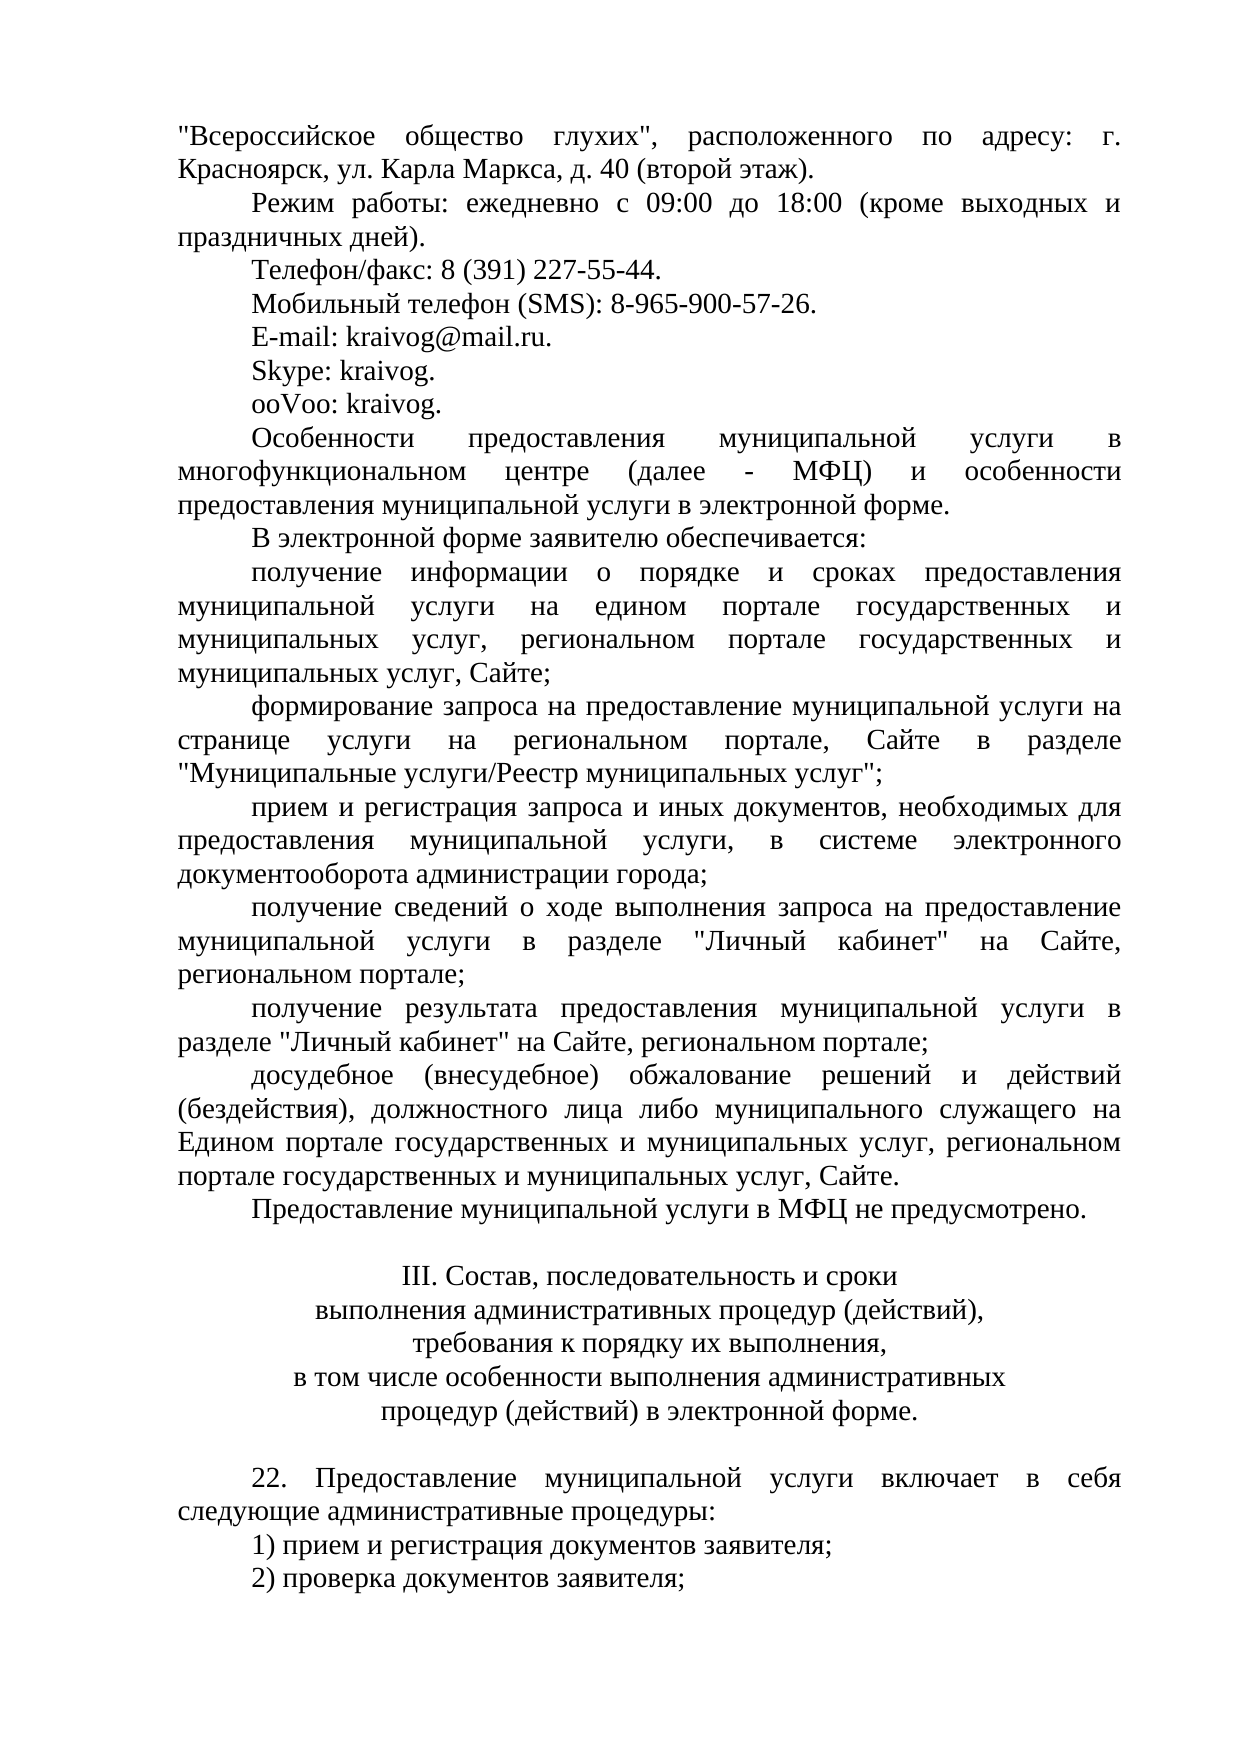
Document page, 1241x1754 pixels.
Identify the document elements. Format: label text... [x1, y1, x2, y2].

text Телефон/факс: 8 (391) 227-55-44. [177, 252, 1122, 286]
text 2) проверка документов заявителя; [177, 1560, 1122, 1594]
text Особенности предоставления муниципальной услуги в многофункциональном центре (далее - МФЦ) и особенности предоставления муниципальной услуги в электронной форме. В электронной форме заявителю обеспечивается: получение информации о порядке и сроках предоставления муниципальной услуги на едином портале государственных и муниципальных услуг, региональном портале государственных и муниципальных услуг, Сайте; формирование запроса на предоставление муниципальной услуги на странице услуги на региональном портале, Сайте в разделе "Муниципальные услуги/Реестр муниципальных услуг"; прием и регистрация запроса и иных документов, необходимых для предоставления муниципальной услуги, в системе электронного документооборота администрации города; получение сведений о ходе выполнения запроса на предоставление муниципальной услуги в разделе "Личный кабинет" на Сайте, региональном портале; получение результата предоставления муниципальной услуги в разделе "Личный кабинет" на Сайте, региональном портале; досудебное (внесудебное) обжалование решений и действий (бездействия), должностного лица либо муниципального служащего на Едином портале государственных и муниципальных услуг, региональном портале государственных и муниципальных услуг, Сайте. Предоставление муниципальной услуги в МФЦ не предусмотрено. [177, 420, 1122, 1225]
text процедур (действий) в электронной форме. [177, 1393, 1122, 1426]
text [177, 118, 1122, 185]
text III. Состав, последовательность и сроки [177, 1258, 1122, 1292]
text 1) прием и регистрация документов заявителя; [177, 1527, 1122, 1560]
text ooVoo: kraivog. [177, 386, 1122, 420]
text 22. Предоставление муниципальной услуги включает в себя следующие административные процедуры: [177, 1460, 1122, 1527]
text выполнения административных процедур (действий), [177, 1292, 1122, 1326]
text E-mail: kraivog@mail.ru. [177, 319, 1122, 353]
text требования к порядку их выполнения, [177, 1326, 1122, 1359]
text Мобильный телефон (SMS): 8-965-900-57-26. [177, 286, 1122, 319]
text в том числе особенности выполнения административных [177, 1359, 1122, 1393]
text Режим работы: ежедневно с 09:00 до 18:00 (кроме выходных и праздничных дней). [177, 185, 1122, 252]
text Skype: kraivog. [177, 353, 1122, 386]
